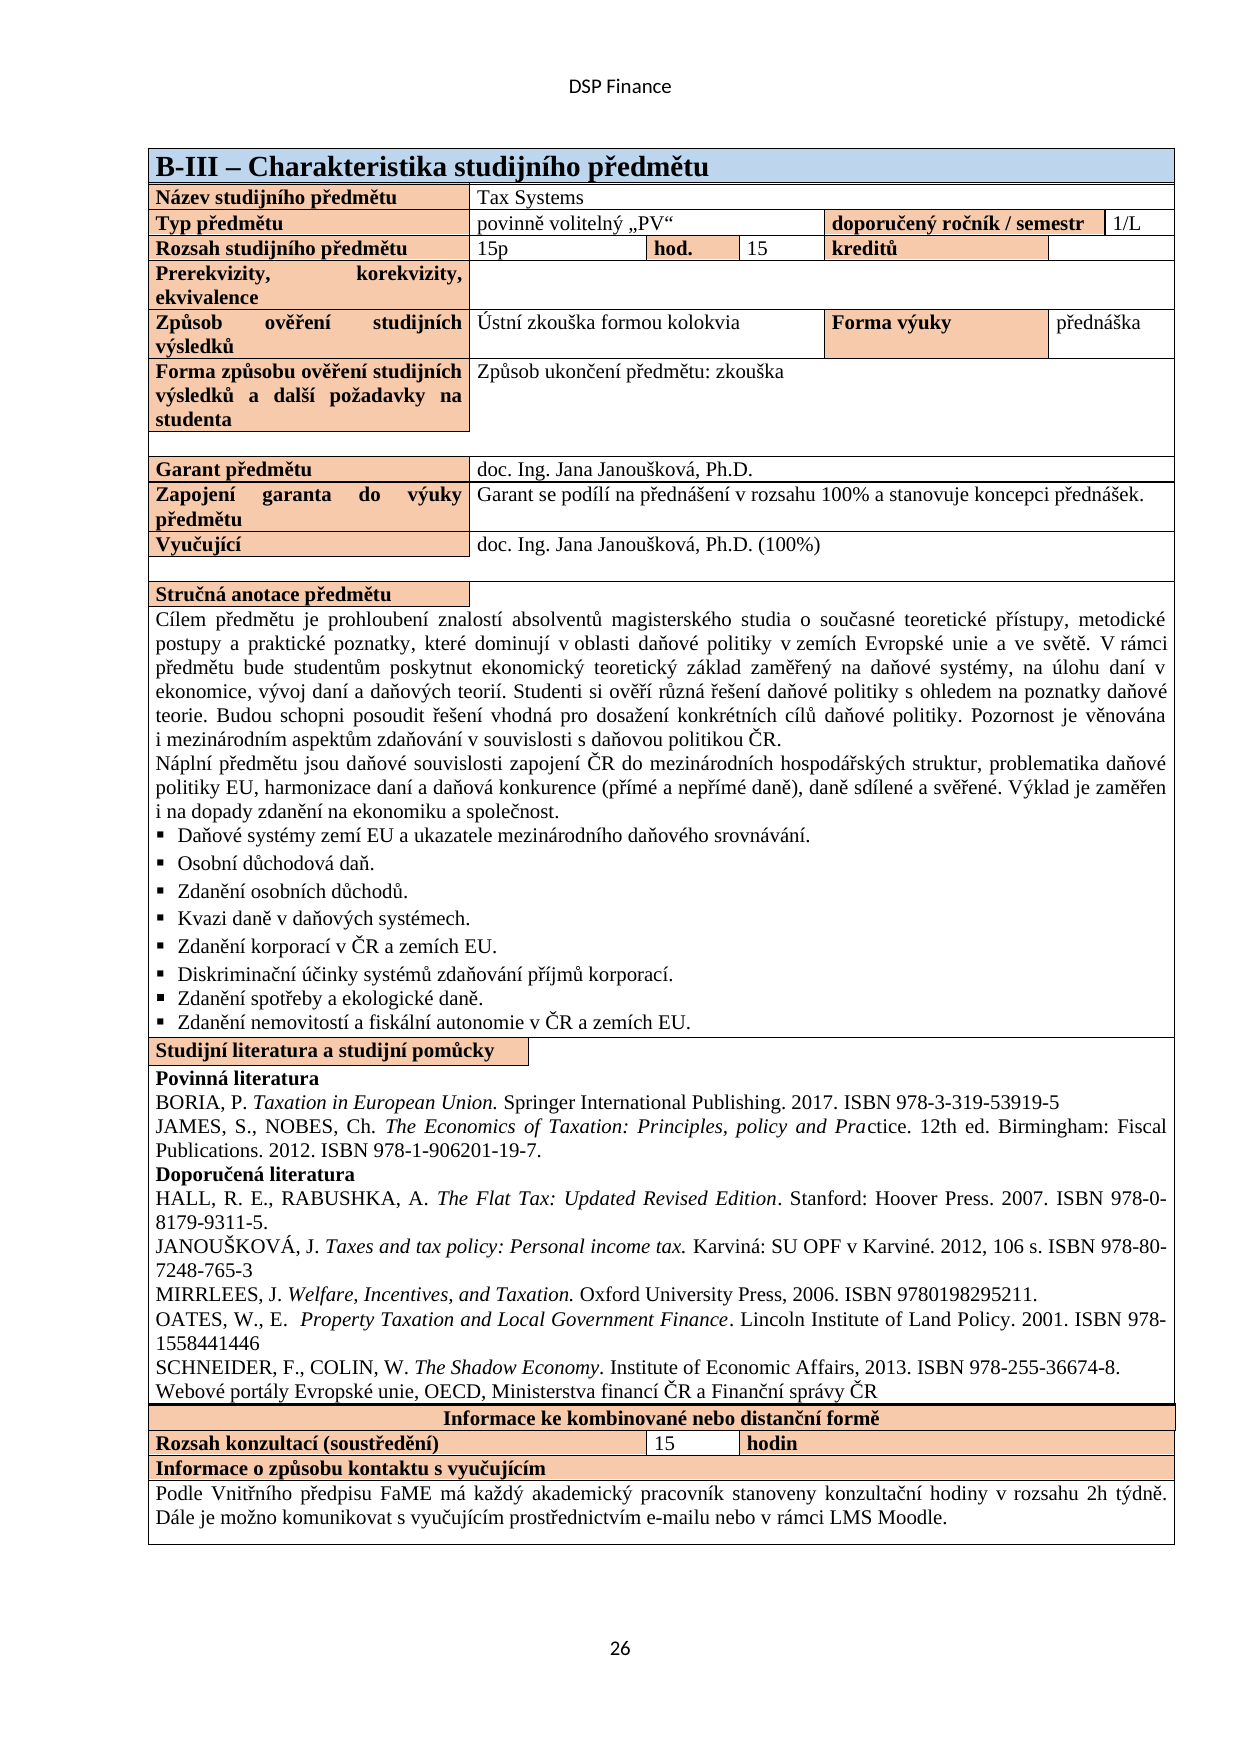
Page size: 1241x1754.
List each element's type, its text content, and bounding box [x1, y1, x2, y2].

table_cell Zapojení garanta do výuky předmětu [149, 483, 469, 531]
table_cell Rozsah studijního předmětu [149, 236, 469, 259]
table_cell přednáška [1049, 310, 1174, 358]
table_cell [529, 1038, 1174, 1065]
table_cell [149, 556, 1174, 581]
table_cell Stručná anotace předmětu [149, 582, 469, 606]
table_cell Studijní literatura a studijní pomůcky [149, 1038, 528, 1065]
table_cell Cílem předmětu je prohloubení znalostí absolventů magisterského studia o současné teoretické přístupy, metodické postupy a praktické poznatky, které dominují v oblasti daňové politiky v zemích Evropské unie a ve světě. V rámci předmětu bude studentům poskytnut ekonomický teoretický základ zaměřený na daňové systémy, na úlohu daní v ekonomice, vývoj daní a daňových teorií. Studenti si ověří různá řešení daňové politiky s ohledem na poznatky daňové teorie. Budou schopni posoudit řešení vhodná pro dosažení konkrétních cílů daňové politiky. Pozornost je věnována i mezinárodním aspektům zdaňování v souvislosti s daňovou politikou ČR. Náplní předmětu jsou daňové souvislosti zapojení ČR do mezinárodních hospodářských struktur, problematika daňové politiky EU, harmonizace daní a daňová konkurence (přímé a nepřímé daně), daně sdílené a svěřené. Výklad je zaměřen i na dopady zdanění na ekonomiku a společnost. Daňové systémy zemí EU a ukazatele mezinárodního daňového srovnávání. Osobní důchodová daň. Zdanění osobních důchodů. Kvazi daně v daňových systémech. Zdanění korporací v ČR a zemích EU. Diskriminační účinky systémů zdaňování příjmů korporací. Zdanění spotřeby a ekologické daně. Zdanění nemovitostí a fiskální autonomie v ČR a zemích EU. [149, 606, 1174, 1037]
table_cell Povinná literatura BORIA, P. Taxation in European Union. Springer International Publishing. 2017. ISBN 978-3-319-53919-5 JAMES, S., NOBES, Ch. The Economics of Taxation: Principles, policy and Practice. 12th ed. Birmingham: Fiscal Publications. 2012. ISBN 978-1-906201-19-7. Doporučená literatura HALL, R. E., RABUSHKA, A. The Flat Tax: Updated Revised Edition. Stanford: Hoover Press. 2007. ISBN 978-0-8179-9311-5. JANOUŠKOVÁ, J. Taxes and tax policy: Personal income tax. Karviná: SU OPF v Karviné. 2012, 106 s. ISBN 978-80-7248-765-3 MIRRLEES, J. Welfare, Incentives, and Taxation. Oxford University Press, 2006. ISBN 9780198295211. OATES, W., E. Property Taxation and Local Government Finance. Lincoln Institute of Land Policy. 2001. ISBN 978-1558441446 SCHNEIDER, F., COLIN, W. The Shadow Economy. Institute of Economic Affairs, 2013. ISBN 978-255-36674-8. Webové portály Evropské unie, OECD, Ministerstva financí ČR a Finanční správy ČR [149, 1065, 1174, 1403]
table_cell hodin [740, 1431, 1174, 1454]
table_cell Vyučující [149, 532, 469, 556]
table_cell Způsob ukončení předmětu: zkouška [470, 359, 1174, 431]
table_cell 15 [647, 1431, 739, 1454]
table_cell Informace ke kombinované nebo distanční formě [149, 1406, 1175, 1430]
table_cell doc. Ing. Jana Janoušková, Ph.D. [470, 457, 1174, 481]
table_cell [470, 261, 1174, 309]
table_cell hod. [647, 236, 739, 259]
table_cell 1/L [1106, 210, 1174, 234]
table_cell Garant se podílí na přednášení v rozsahu 100% a stanovuje koncepci přednášek. [470, 483, 1174, 531]
table_cell [1049, 236, 1174, 259]
table_cell [470, 582, 1174, 606]
table_cell Forma výuky [825, 310, 1048, 358]
table_cell Informace o způsobu kontaktu s vyučujícím [149, 1456, 1174, 1479]
table_cell Prerekvizity, korekvizity, ekvivalence [149, 261, 469, 309]
table_cell doc. Ing. Jana Janoušková, Ph.D. (100%) [470, 532, 1174, 556]
table_header B-III – Charakteristika studijního předmětu [149, 149, 1174, 182]
table_cell Typ předmětu [149, 210, 469, 234]
table_cell doporučený ročník / semestr [825, 210, 1104, 234]
table_cell kreditů [825, 236, 1048, 259]
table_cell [149, 1481, 1174, 1544]
table_cell [149, 431, 1174, 456]
table_cell Způsob ověření studijních výsledků [149, 310, 469, 358]
table_cell Garant předmětu [149, 457, 469, 481]
table_cell Tax Systems [470, 185, 1174, 209]
table_cell Rozsah konzultací (soustředění) [149, 1431, 646, 1454]
table_cell 15p [470, 236, 646, 259]
table_cell povinně volitelný „PV“ [470, 210, 824, 234]
table_cell Název studijního předmětu [149, 185, 469, 209]
table_cell 15 [740, 236, 824, 259]
table_cell Ústní zkouška formou kolokvia [470, 310, 824, 358]
table_cell Forma způsobu ověření studijních výsledků a další požadavky na studenta [149, 359, 469, 431]
